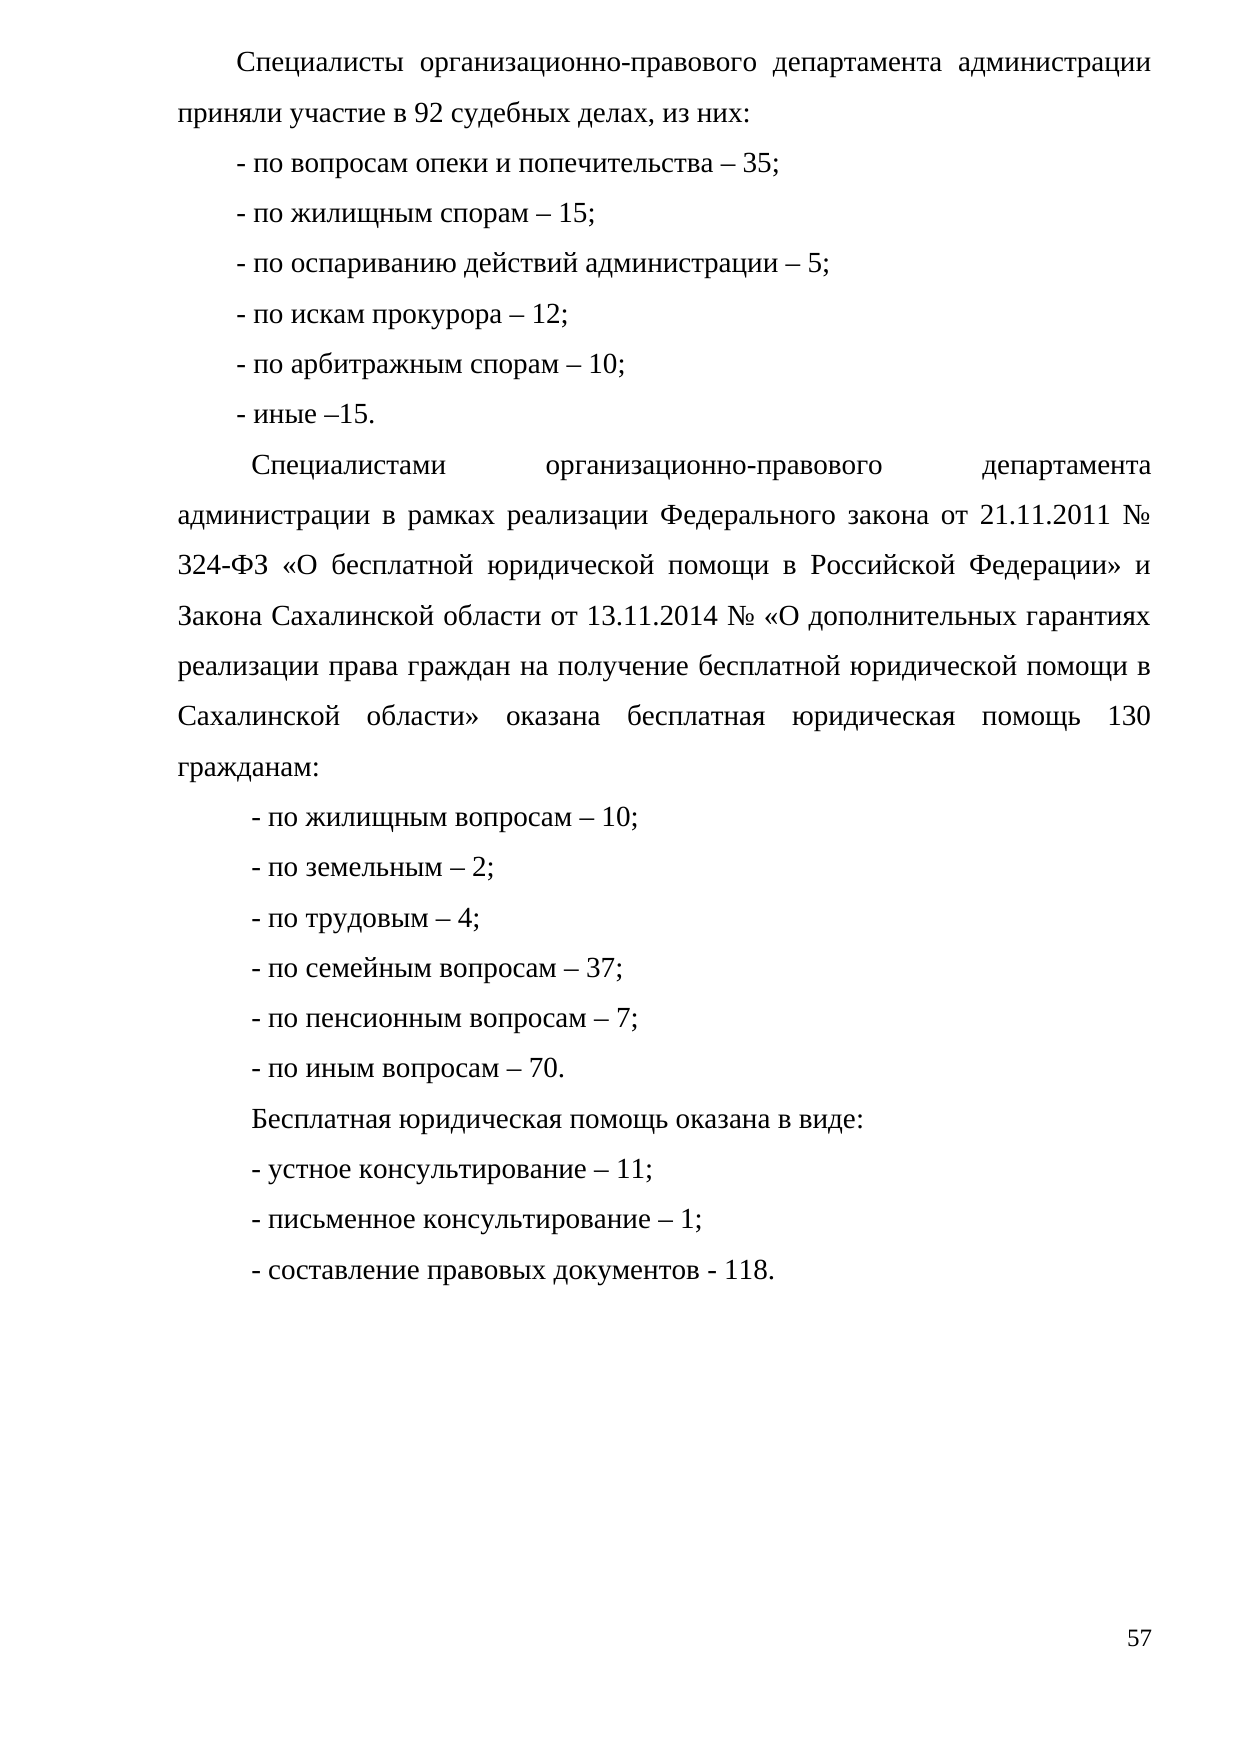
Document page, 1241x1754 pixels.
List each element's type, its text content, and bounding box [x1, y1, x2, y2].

text - по иным вопросам – 70. [177, 1051, 1152, 1084]
text - по пенсионным вопросам – 7; [177, 1000, 1152, 1034]
text - по искам прокурора – 12; [177, 296, 1152, 329]
text - составление правовых документов - 118. [177, 1252, 1152, 1285]
text - по оспариванию действий администрации – 5; [177, 246, 1152, 279]
text - по земельным – 2; [177, 849, 1152, 883]
text - по трудовым – 4; [177, 900, 1152, 933]
text - по жилищным спорам – 15; [177, 195, 1152, 229]
text - по вопросам опеки и попечительства – 35; [177, 145, 1152, 178]
text Специалисты организационно-правового департамента администрации приняли участие в 92 судебных делах, из них: [177, 44, 1152, 128]
text - по семейным вопросам – 37; [177, 950, 1152, 983]
text - иные –15. [177, 397, 1152, 430]
text Бесплатная юридическая помощь оказана в виде: [177, 1101, 1152, 1134]
text - письменное консультирование – 1; [177, 1202, 1152, 1235]
text - по жилищным вопросам – 10; [177, 799, 1152, 833]
text Специалистами организационно-правового департамента администрации в рамках реализации Федерального закона от 21.11.2011 № 324-ФЗ «О бесплатной юридической помощи в Российской Федерации» и Закона Сахалинской области от 13.11.2014 № «О дополнительных гарантиях реализации права граждан на получение бесплатной юридической помощи в Сахалинской области» оказана бесплатная юридическая помощь 130 гражданам: [177, 447, 1152, 782]
text - устное консультирование – 11; [177, 1151, 1152, 1185]
text - по арбитражным спорам – 10; [177, 346, 1152, 380]
